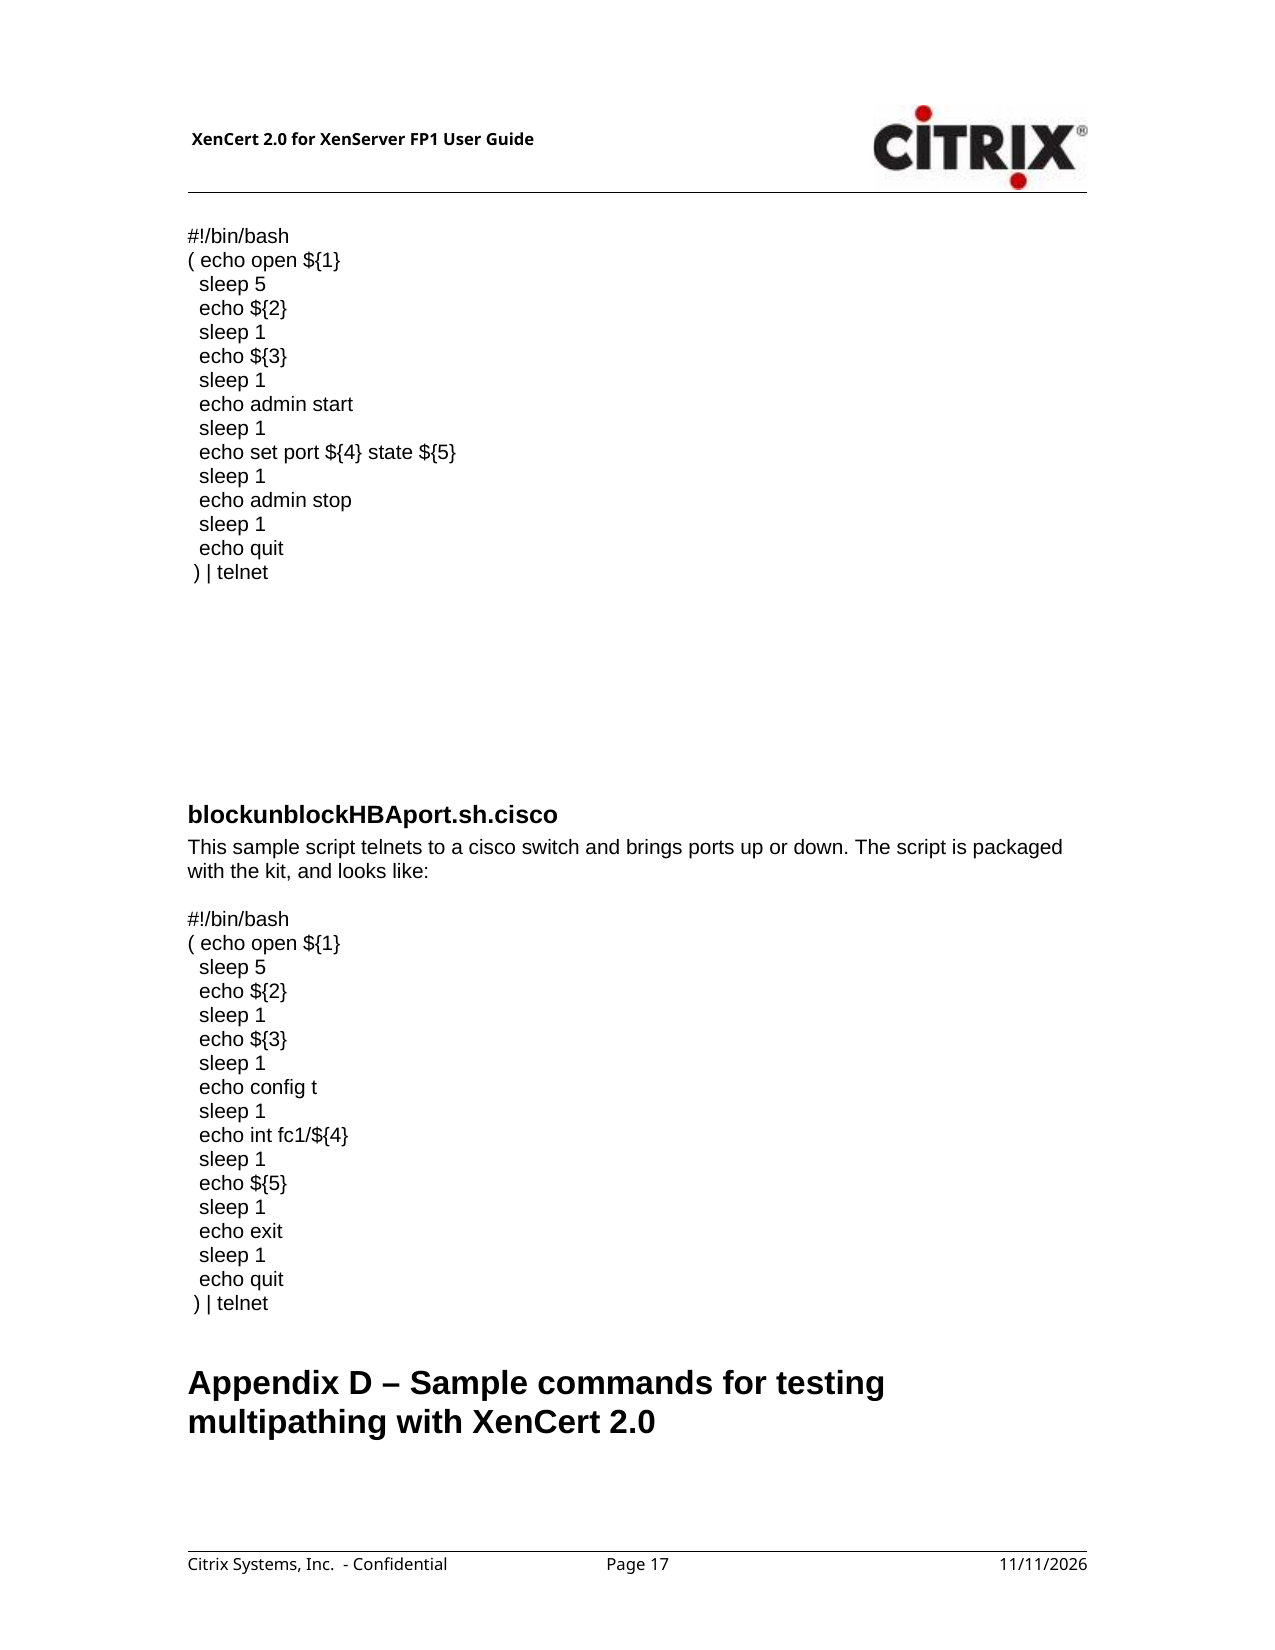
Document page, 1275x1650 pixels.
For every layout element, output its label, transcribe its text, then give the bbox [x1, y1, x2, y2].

text sleep 1 [187, 1147, 1087, 1171]
text echo admin start [187, 392, 1087, 416]
text echo int fc1/${4} [187, 1123, 1087, 1147]
text #!/bin/bash [187, 224, 1087, 248]
text echo exit [187, 1218, 1087, 1242]
text sleep 1 [187, 368, 1087, 392]
text echo ${3} [187, 1027, 1087, 1051]
subtitle Appendix D – Sample commands for testing multipathing with XenCert 2.0 [187, 1363, 1087, 1440]
text sleep 1 [187, 512, 1087, 536]
text sleep 1 [187, 1051, 1087, 1075]
text echo quit [187, 1266, 1087, 1290]
text sleep 1 [187, 1194, 1087, 1218]
picture [873, 105, 1088, 190]
text sleep 1 [187, 464, 1087, 488]
text echo ${3} [187, 344, 1087, 368]
text ) | telnet [187, 559, 1087, 583]
text echo quit [187, 536, 1087, 559]
text sleep 1 [187, 1242, 1087, 1266]
text echo set port ${4} state ${5} [187, 440, 1087, 464]
text ( echo open ${1} [187, 931, 1087, 955]
text sleep 1 [187, 1003, 1087, 1027]
text ( echo open ${1} [187, 248, 1087, 272]
text sleep 5 [187, 272, 1087, 296]
text This sample script telnets to a cisco switch and brings ports up or down. The script is packaged with the kit, and looks like: [187, 835, 1087, 883]
text sleep 1 [187, 1099, 1087, 1123]
subtitle blockunblockHBAport.sh.cisco [187, 800, 1087, 829]
text echo config t [187, 1075, 1087, 1099]
text sleep 5 [187, 955, 1087, 979]
text echo ${2} [187, 296, 1087, 320]
text sleep 1 [187, 416, 1087, 440]
text #!/bin/bash [187, 907, 1087, 931]
text echo ${2} [187, 979, 1087, 1003]
text ) | telnet [187, 1290, 1087, 1314]
text echo ${5} [187, 1171, 1087, 1194]
text echo admin stop [187, 488, 1087, 512]
text sleep 1 [187, 320, 1087, 344]
